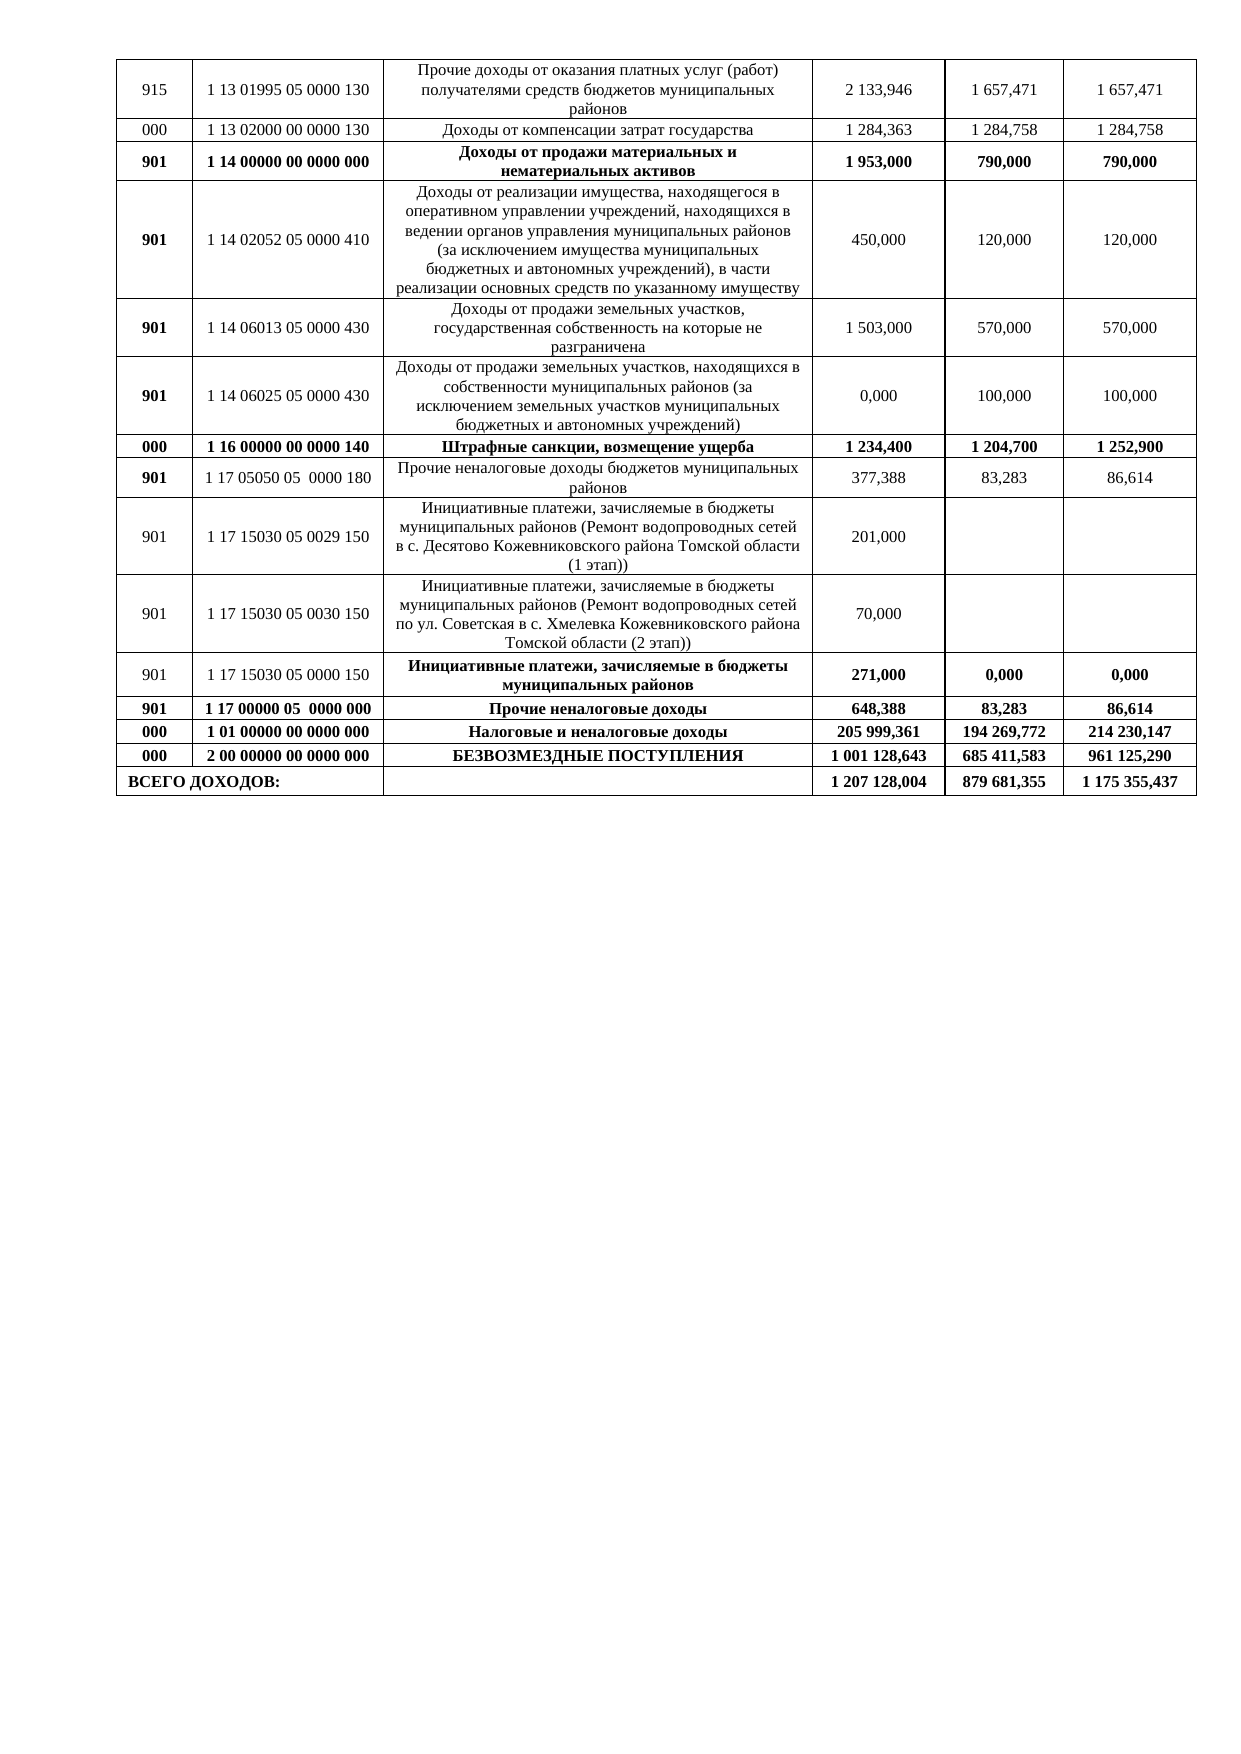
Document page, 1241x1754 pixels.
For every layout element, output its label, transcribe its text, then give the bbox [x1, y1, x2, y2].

table_cell 214 230,147 [1064, 720, 1196, 743]
table_cell 1 001 128,643 [813, 744, 944, 766]
table_cell Доходы от компенсации затрат государства [384, 119, 812, 141]
table_cell Доходы от реализации имущества, находящегося в оперативном управлении учреждений, находящихся в ведении органов управления муниципальных районов (за исключением имущества муниципальных бюджетных и автономных учреждений), в части реализации основных средств по указанному имуществу [384, 181, 812, 298]
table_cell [384, 60, 812, 118]
table_cell 1 657,471 [946, 60, 1063, 118]
table_cell Доходы от продажи материальных и нематериальных активов [384, 142, 812, 180]
table_cell 901 [117, 357, 192, 434]
table_cell [1064, 498, 1196, 574]
table_cell [946, 575, 1063, 652]
table_cell 450,000 [813, 181, 944, 298]
table_cell 1 14 06013 05 0000 430 [193, 299, 383, 356]
table_cell 377,388 [813, 458, 944, 497]
table_cell 201,000 [813, 498, 944, 574]
table_cell 86,614 [1064, 697, 1196, 719]
table_cell Штрафные санкции, возмещение ущерба [384, 435, 812, 457]
table_cell Доходы от продажи земельных участков, государственная собственность на которые не разграничена [384, 299, 812, 356]
table_cell 648,388 [813, 697, 944, 719]
table_cell 2 00 00000 00 0000 000 [193, 744, 383, 766]
table_cell 1 17 00000 05 0000 000 [193, 697, 383, 719]
table_cell 570,000 [1064, 299, 1196, 356]
table_cell 0,000 [946, 653, 1063, 696]
table_cell 100,000 [1064, 357, 1196, 434]
table_cell [1064, 575, 1196, 652]
table_cell 1 14 06025 05 0000 430 [193, 357, 383, 434]
table_cell 1 16 00000 00 0000 140 [193, 435, 383, 457]
table_cell 1 17 05050 05 0000 180 [193, 458, 383, 497]
table_cell Доходы от продажи земельных участков, находящихся в собственности муниципальных районов (за исключением земельных участков муниципальных бюджетных и автономных учреждений) [384, 357, 812, 434]
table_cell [193, 60, 383, 118]
table_cell 685 411,583 [946, 744, 1063, 766]
table_cell 901 [117, 697, 192, 719]
table_cell [946, 498, 1063, 574]
table_cell 1 204,700 [946, 435, 1063, 457]
table_cell 83,283 [946, 697, 1063, 719]
table_cell 1 17 15030 05 0030 150 [193, 575, 383, 652]
table_cell 901 [117, 181, 192, 298]
table_cell 570,000 [946, 299, 1063, 356]
table_cell 901 [117, 458, 192, 497]
table_cell 1 01 00000 00 0000 000 [193, 720, 383, 743]
table_cell Прочие неналоговые доходы [384, 697, 812, 719]
table_cell 901 [117, 299, 192, 356]
table_cell 961 125,290 [1064, 744, 1196, 766]
table_cell 1 503,000 [813, 299, 944, 356]
table_cell 790,000 [1064, 142, 1196, 180]
table_cell 0,000 [813, 357, 944, 434]
table_cell 100,000 [946, 357, 1063, 434]
table_cell 83,283 [946, 458, 1063, 497]
table_cell 000 [117, 435, 192, 457]
table_cell 879 681,355 [946, 767, 1063, 795]
table_cell Инициативные платежи, зачисляемые в бюджеты муниципальных районов (Ремонт водопроводных сетей в с. Десятово Кожевниковского района Томской области (1 этап)) [384, 498, 812, 574]
table_cell 205 999,361 [813, 720, 944, 743]
table_cell 1 284,758 [1064, 119, 1196, 141]
table_cell 901 [117, 142, 192, 180]
table_cell Инициативные платежи, зачисляемые в бюджеты муниципальных районов (Ремонт водопроводных сетей по ул. Советская в с. Хмелевка Кожевниковского района Томской области (2 этап)) [384, 575, 812, 652]
table_cell 1 17 15030 05 0000 150 [193, 653, 383, 696]
table_cell 901 [117, 575, 192, 652]
table_cell 915 [117, 60, 192, 118]
table_cell 1 207 128,004 [813, 767, 944, 795]
table_cell 271,000 [813, 653, 944, 696]
table_cell 86,614 [1064, 458, 1196, 497]
table_cell 1 234,400 [813, 435, 944, 457]
table_cell 1 284,363 [813, 119, 944, 141]
table_cell 120,000 [1064, 181, 1196, 298]
table_cell Прочие неналоговые доходы бюджетов муниципальных районов [384, 458, 812, 497]
table_cell Налоговые и неналоговые доходы [384, 720, 812, 743]
table_cell 1 175 355,437 [1064, 767, 1196, 795]
table_cell 1 252,900 [1064, 435, 1196, 457]
table_cell 0,000 [1064, 653, 1196, 696]
table_cell 2 133,946 [813, 60, 944, 118]
table_cell 70,000 [813, 575, 944, 652]
table_cell 1 13 02000 00 0000 130 [193, 119, 383, 141]
table_cell БЕЗВОЗМЕЗДНЫЕ ПОСТУПЛЕНИЯ [384, 744, 812, 766]
table_cell 194 269,772 [946, 720, 1063, 743]
table_cell 1 14 00000 00 0000 000 [193, 142, 383, 180]
table_cell 901 [117, 498, 192, 574]
table_cell [384, 767, 812, 795]
table_cell 000 [117, 744, 192, 766]
table_cell 1 17 15030 05 0029 150 [193, 498, 383, 574]
table_cell Инициативные платежи, зачисляемые в бюджеты муниципальных районов [384, 653, 812, 696]
table_cell 1 953,000 [813, 142, 944, 180]
table_cell 790,000 [946, 142, 1063, 180]
table_cell 1 284,758 [946, 119, 1063, 141]
table_cell 1 657,471 [1064, 60, 1196, 118]
table_cell 901 [117, 653, 192, 696]
table_cell 120,000 [946, 181, 1063, 298]
table_cell 1 14 02052 05 0000 410 [193, 181, 383, 298]
table_cell 000 [117, 119, 192, 141]
table_cell 000 [117, 720, 192, 743]
table_cell ВСЕГО ДОХОДОВ: [117, 767, 383, 795]
